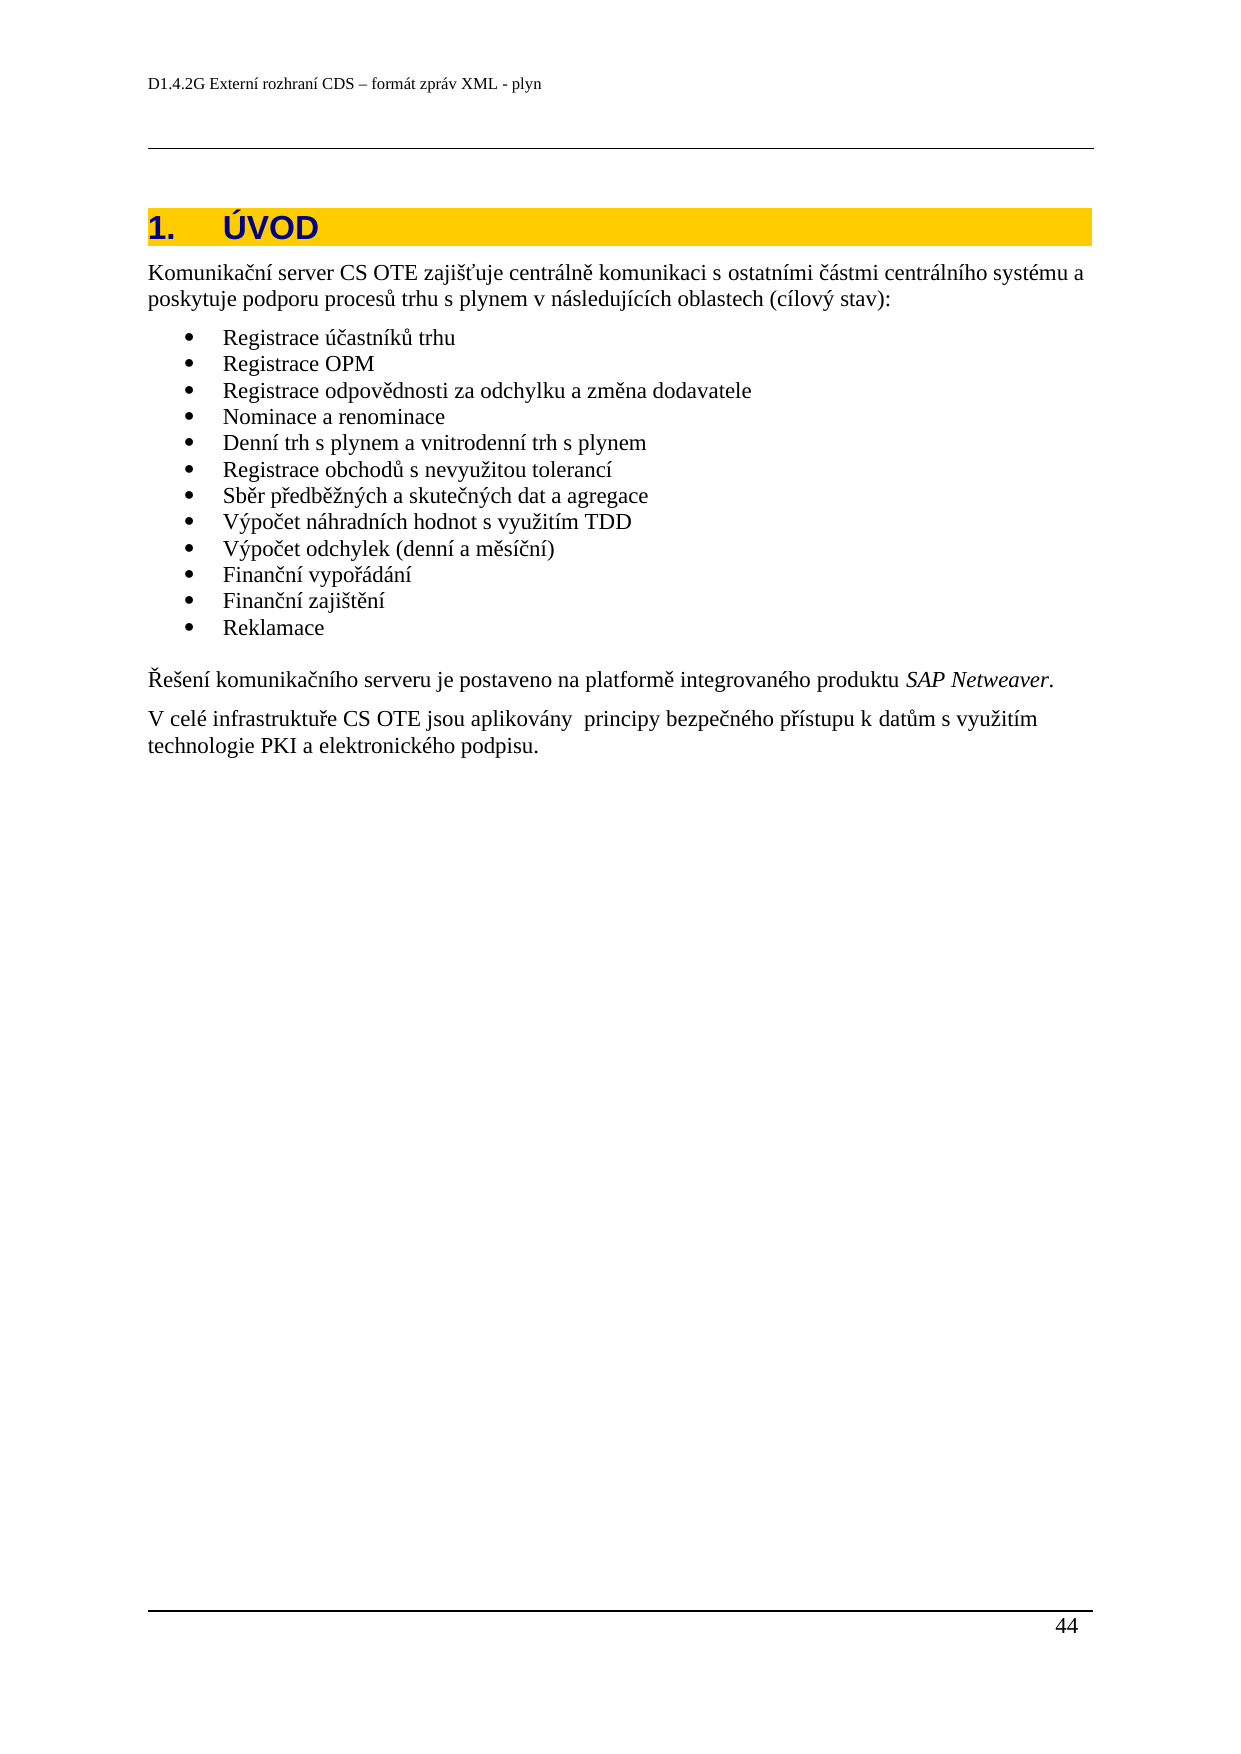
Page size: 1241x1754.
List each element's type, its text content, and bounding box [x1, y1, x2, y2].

text Finanční zajištění [185, 587, 1092, 614]
text Výpočet odchylek (denní a měsíční) [185, 535, 1092, 561]
text Sběr předběžných a skutečných dat a agregace [185, 482, 1092, 508]
text Výpočet náhradních hodnot s využitím TDD [185, 508, 1092, 535]
text V celé infrastruktuře CS OTE jsou aplikovány principy bezpečného přístupu k datům s využitím technologie PKI a elektronického podpisu. [148, 705, 1092, 758]
text Registrace účastníků trhu [185, 324, 1092, 350]
subtitle Úvod [148, 208, 1092, 246]
text Nominace a renominace [185, 403, 1092, 429]
text Registrace odpovědnosti za odchylku a změna dodavatele [185, 377, 1092, 403]
text Registrace obchodů s nevyužitou tolerancí [185, 456, 1092, 482]
text Registrace OPM [185, 350, 1092, 377]
text Finanční vypořádání [185, 561, 1092, 587]
text Reklamace [185, 614, 1092, 640]
text Komunikační server CS OTE zajišťuje centrálně komunikaci s ostatními částmi centrálního systému a poskytuje podporu procesů trhu s plynem v následujících oblastech (cílový stav): [148, 259, 1092, 311]
text Řešení komunikačního serveru je postaveno na platformě integrovaného produktu SAP Netweaver. [148, 667, 1092, 693]
text Denní trh s plynem a vnitrodenní trh s plynem [185, 429, 1092, 456]
